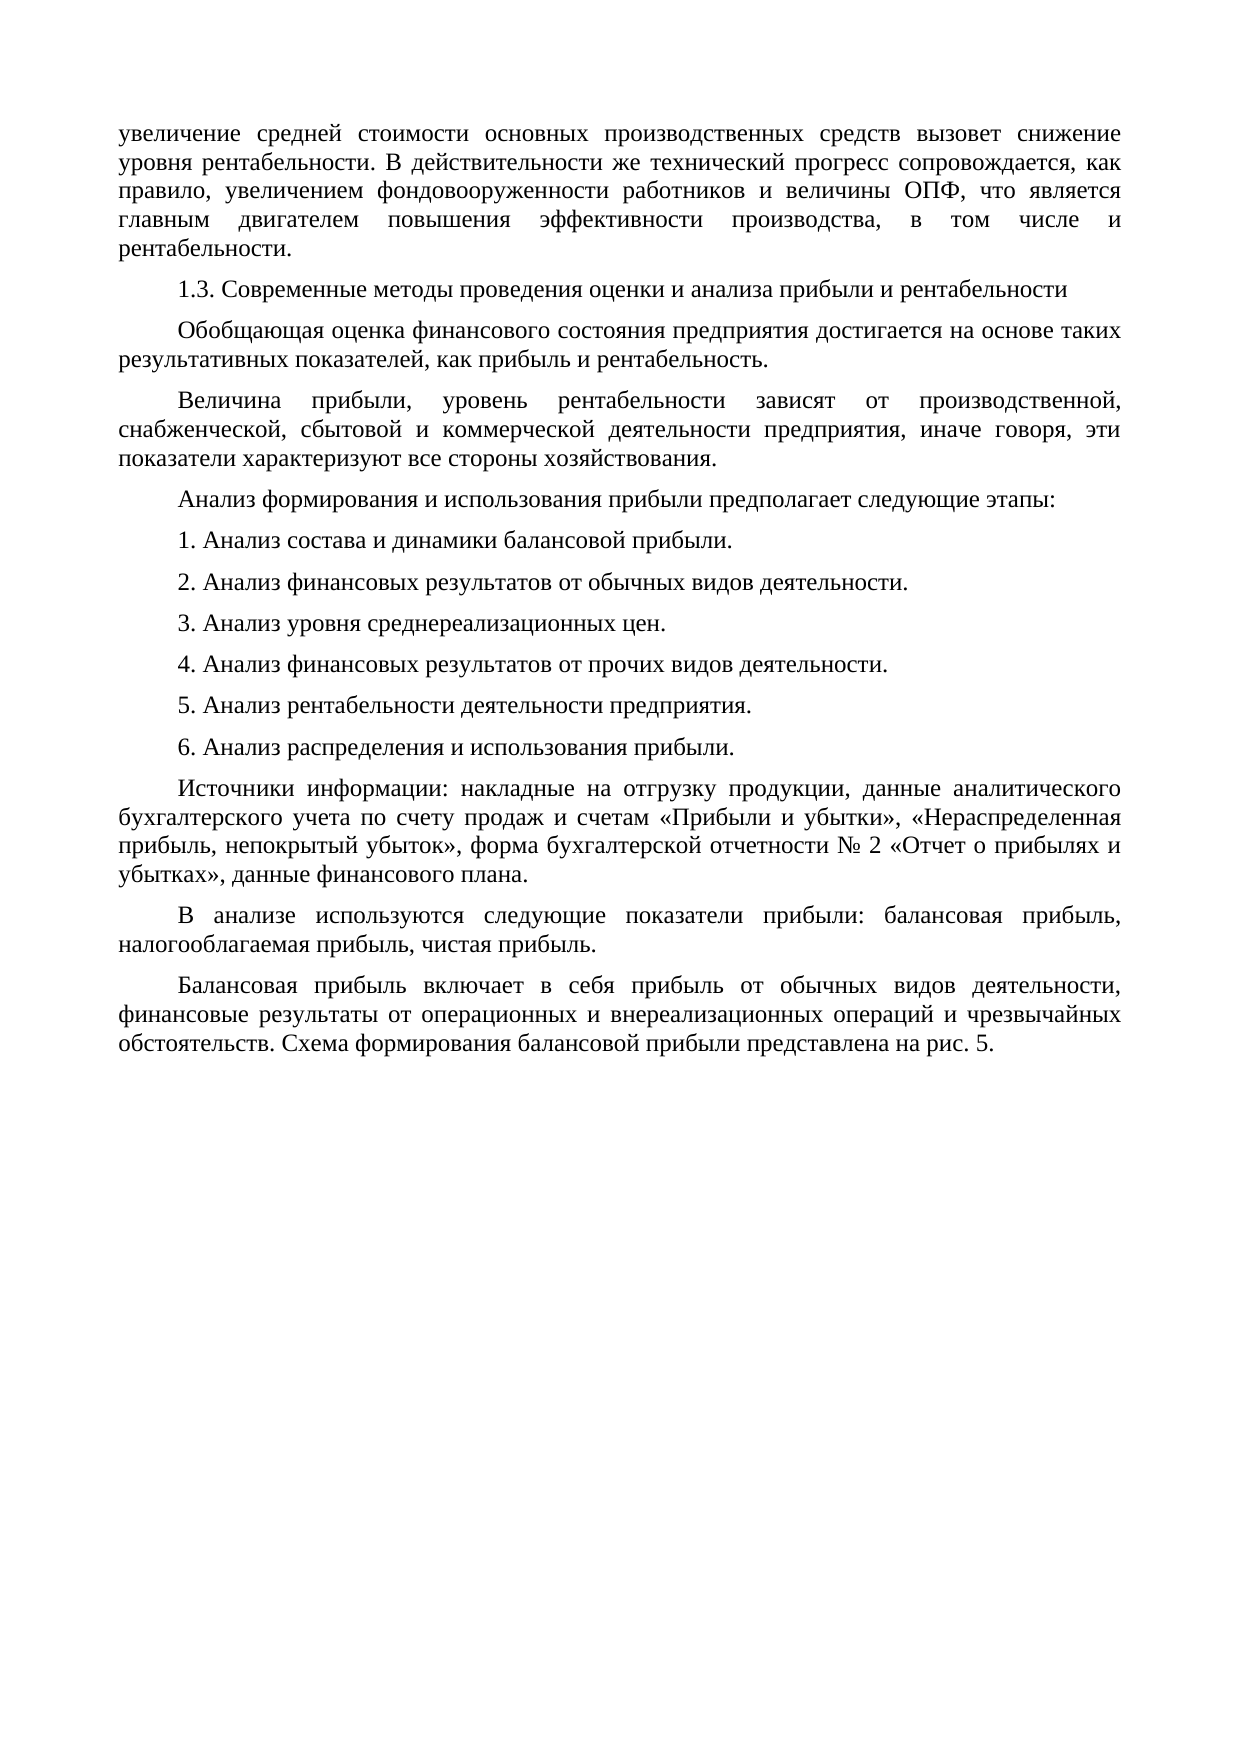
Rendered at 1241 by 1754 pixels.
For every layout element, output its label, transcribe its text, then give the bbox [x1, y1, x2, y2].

text Величина прибыли, уровень рентабельности зависят от производственной, снабженческой, сбытовой и коммерческой деятельности предприятия, иначе говоря, эти показатели характеризуют все стороны хозяйствования. [118, 386, 1122, 472]
text 1. Анализ состава и динамики балансовой прибыли. [118, 526, 1122, 554]
text 4. Анализ финансовых результатов от прочих видов деятельности. [118, 649, 1122, 678]
text 5. Анализ рентабельности деятельности предприятия. [118, 691, 1122, 719]
text 6. Анализ распределения и использования прибыли. [118, 732, 1122, 761]
text 2. Анализ финансовых результатов от обычных видов деятельности. [118, 567, 1122, 596]
text 3. Анализ уровня среднереализационных цен. [118, 608, 1122, 637]
text Обобщающая оценка финансового состояния предприятия достигается на основе таких результативных показателей, как прибыль и рентабельность. [118, 316, 1122, 373]
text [118, 118, 1122, 262]
text Анализ формирования и использования прибыли предполагает следующие этапы: [118, 484, 1122, 513]
text В анализе используются следующие показатели прибыли: балансовая прибыль, налогооблагаемая прибыль, чистая прибыль. [118, 901, 1122, 958]
text Балансовая прибыль включает в себя прибыль от обычных видов деятельности, финансовые результаты от операционных и внереализационных операций и чрезвычайных обстоятельств. Схема формирования балансовой прибыли представлена на рис. 5. [118, 971, 1122, 1057]
text Источники информации: накладные на отгрузку продукции, данные аналитического бухгалтерского учета по счету продаж и счетам «Прибыли и убытки», «Нераспределенная прибыль, непокрытый убыток», форма бухгалтерской отчетности № 2 «Отчет о прибылях и убытках», данные финансового плана. [118, 773, 1122, 888]
text 1.3. Современные методы проведения оценки и анализа прибыли и рентабельности [118, 274, 1122, 303]
